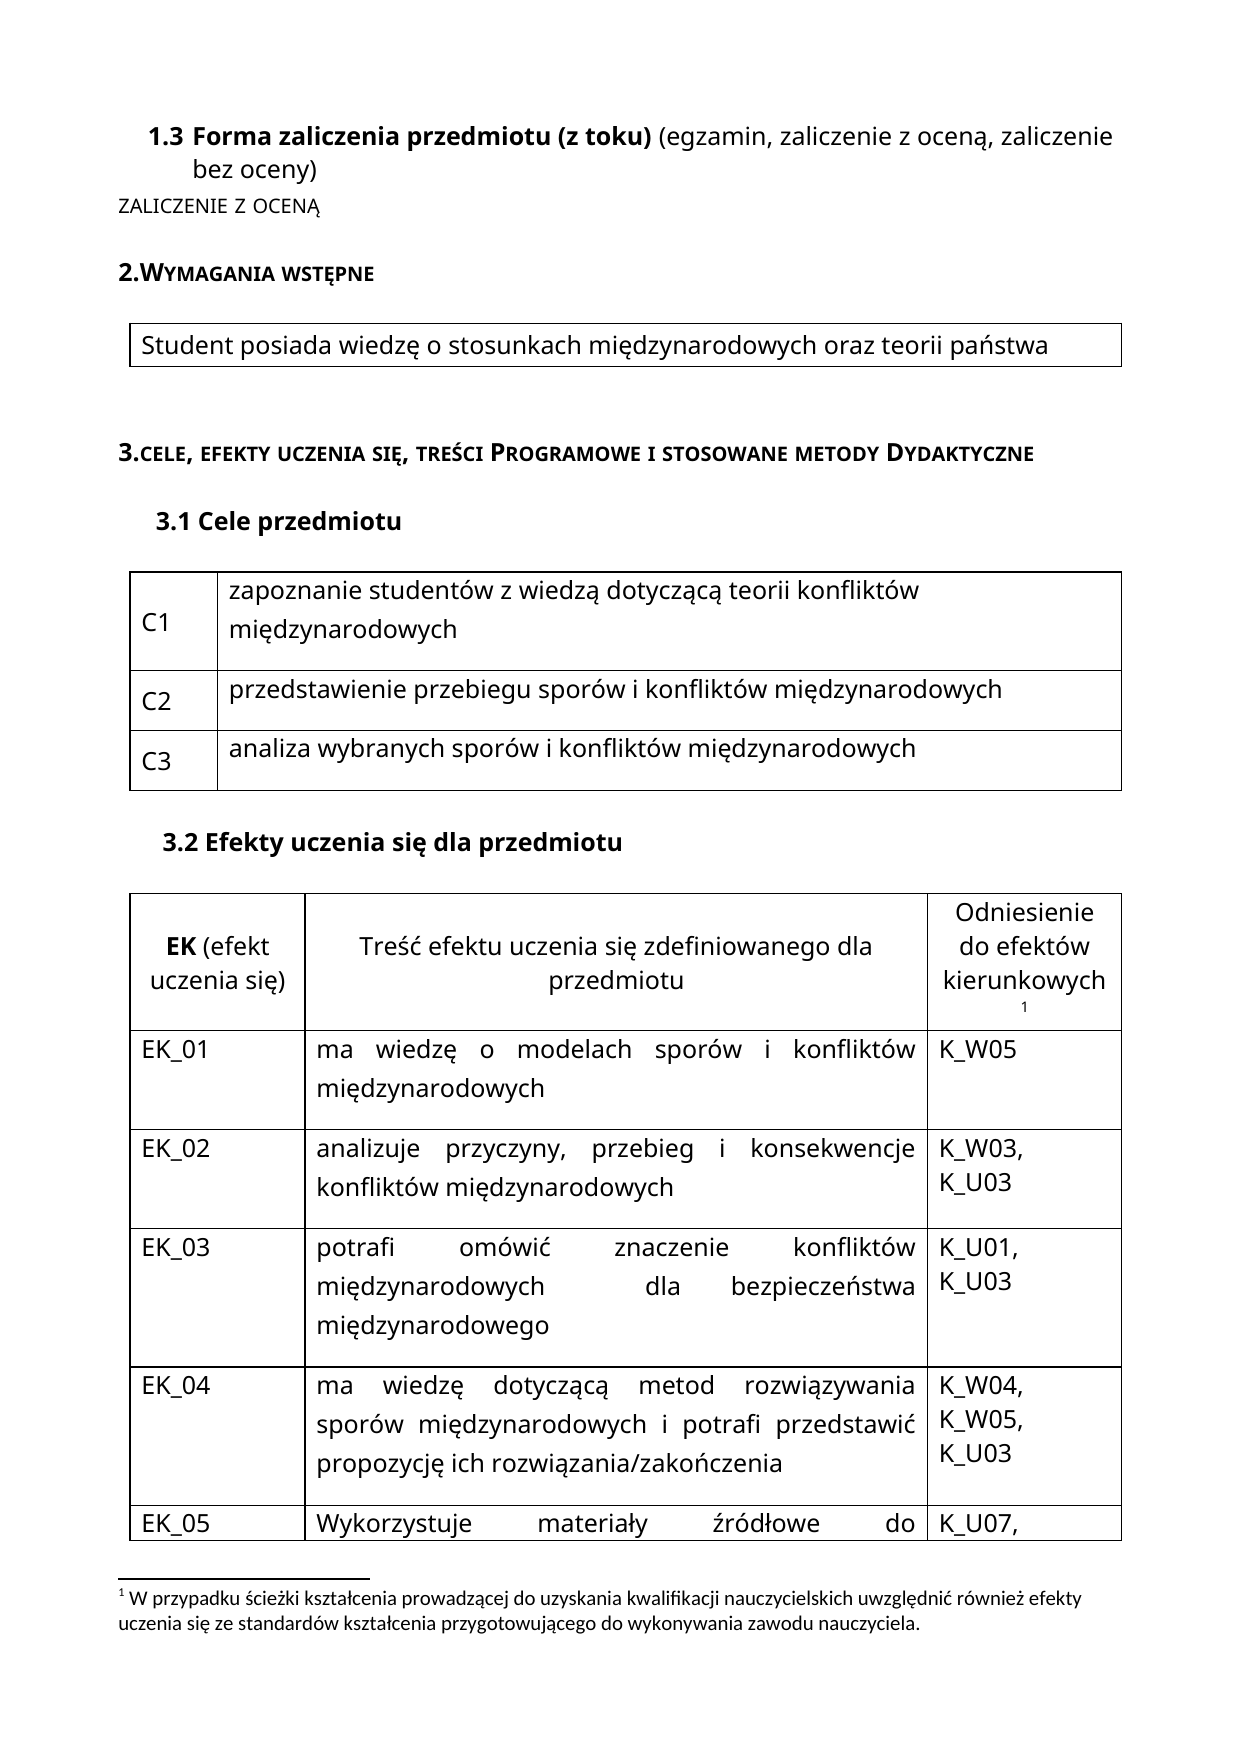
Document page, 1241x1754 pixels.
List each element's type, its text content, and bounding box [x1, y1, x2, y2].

table_header C1 [131, 573, 217, 670]
text zaliczenie z oceną [118, 186, 1122, 220]
table_cell C2 [131, 671, 217, 730]
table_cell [306, 1506, 927, 1540]
table_cell ma wiedzę dotyczącą metod rozwiązywania sporów międzynarodowych i potrafi przedstawić propozycję ich rozwiązania/zakończenia [306, 1368, 927, 1504]
table_header EK (efekt uczenia się) [131, 894, 304, 1030]
table_cell EK_04 [131, 1368, 304, 1504]
table_cell K_W04, K_W05, K_U03 [928, 1368, 1121, 1504]
table_cell ma wiedzę o modelach sporów i konfliktów międzynarodowych [306, 1031, 927, 1129]
text 3.1 Cele przedmiotu [156, 503, 1122, 537]
table_cell przedstawienie przebiegu sporów i konfliktów międzynarodowych [218, 671, 1121, 730]
table_cell potrafi omówić znaczenie konfliktów międzynarodowych dla bezpieczeństwa międzynarodowego [306, 1229, 927, 1366]
table_cell C3 [131, 731, 217, 790]
table_header Odniesienie do efektów kierunkowych [928, 894, 1121, 1030]
table_cell analiza wybranych sporów i konfliktów międzynarodowych [218, 731, 1121, 790]
table_cell analizuje przyczyny, przebieg i konsekwencje konfliktów międzynarodowych [306, 1130, 927, 1228]
text 1.3 Forma zaliczenia przedmiotu (z toku) (egzamin, zaliczenie z oceną, zaliczenie bez oceny) [148, 118, 1122, 186]
text 2.Wymagania wstępne [118, 254, 1122, 288]
table_cell K_U07, K_K01 [928, 1506, 1121, 1540]
table_header Treść efektu uczenia się zdefiniowanego dla przedmiotu [306, 894, 927, 1030]
table_cell EK_05 [131, 1506, 304, 1540]
table_header Student posiada wiedzę o stosunkach międzynarodowych oraz teorii państwa [131, 324, 1121, 366]
table_cell EK_01 [131, 1031, 304, 1129]
text 3.2 Efekty uczenia się dla przedmiotu [162, 825, 1122, 859]
table_cell EK_03 [131, 1229, 304, 1366]
table_cell EK_02 [131, 1130, 304, 1228]
table_cell K_W03, K_U03 [928, 1130, 1121, 1228]
table_cell K_W05 [928, 1031, 1121, 1129]
text 3.cele, efekty uczenia się, treści Programowe i stosowane metody Dydaktyczne [118, 435, 1122, 469]
table_header zapoznanie studentów z wiedzą dotyczącą teorii konfliktów międzynarodowych [218, 573, 1121, 670]
table_cell K_U01, K_U03 [928, 1229, 1121, 1366]
